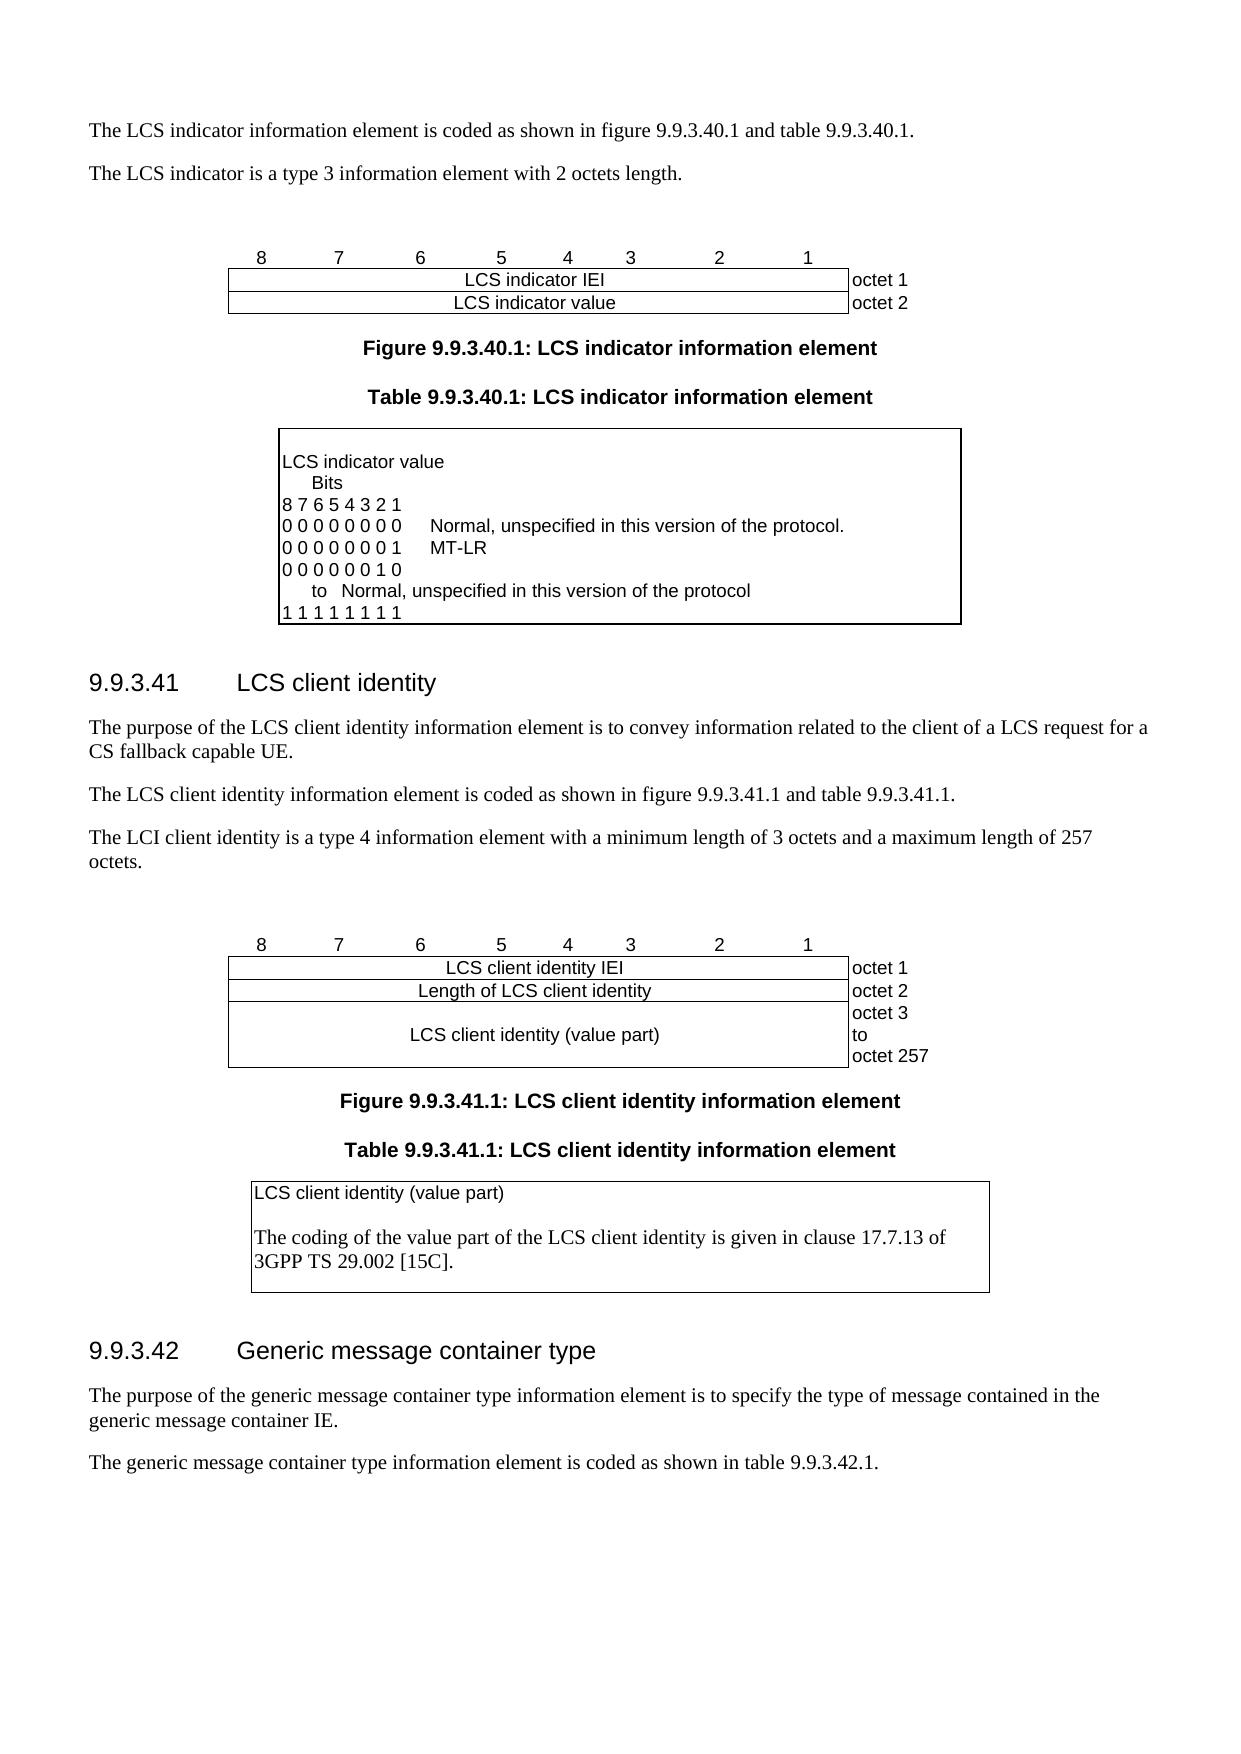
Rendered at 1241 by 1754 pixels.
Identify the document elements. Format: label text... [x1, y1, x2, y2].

subtitle 9.9.3.41 LCS client identity [89, 667, 1152, 696]
text The generic message container type information element is coded as shown in table 9.9.3.42.1. [89, 1450, 1152, 1474]
subtitle 9.9.3.42 Generic message container type [89, 1336, 1152, 1365]
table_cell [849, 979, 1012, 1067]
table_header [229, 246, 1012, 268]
text Table 9.9.3.41.1: LCS client identity information element [89, 1138, 1152, 1162]
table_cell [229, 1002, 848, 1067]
text The purpose of the LCS client identity information element is to convey information related to the client of a LCS request for a CS fallback capable UE. [89, 715, 1152, 763]
text The LCS indicator information element is coded as shown in figure 9.9.3.40.1 and table 9.9.3.40.1. [89, 118, 1152, 142]
text The purpose of the generic message container type information element is to specify the type of message contained in the generic message container IE. [89, 1383, 1152, 1432]
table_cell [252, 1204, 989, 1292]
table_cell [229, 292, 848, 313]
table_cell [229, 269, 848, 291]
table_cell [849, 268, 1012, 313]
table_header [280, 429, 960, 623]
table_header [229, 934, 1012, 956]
text Table 9.9.3.40.1: LCS indicator information element [89, 385, 1152, 409]
text The LCS client identity information element is coded as shown in figure 9.9.3.41.1 and table 9.9.3.41.1. [89, 782, 1152, 806]
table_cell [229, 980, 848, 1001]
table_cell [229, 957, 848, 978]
text Figure 9.9.3.41.1: LCS client identity information element [89, 1089, 1152, 1113]
text The LCS indicator is a type 3 information element with 2 octets length. [89, 161, 1152, 185]
text Figure 9.9.3.40.1: LCS indicator information element [89, 336, 1152, 360]
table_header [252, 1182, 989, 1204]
text The LCI client identity is a type 4 information element with a minimum length of 3 octets and a maximum length of 257 octets. [89, 825, 1152, 873]
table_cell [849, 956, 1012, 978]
